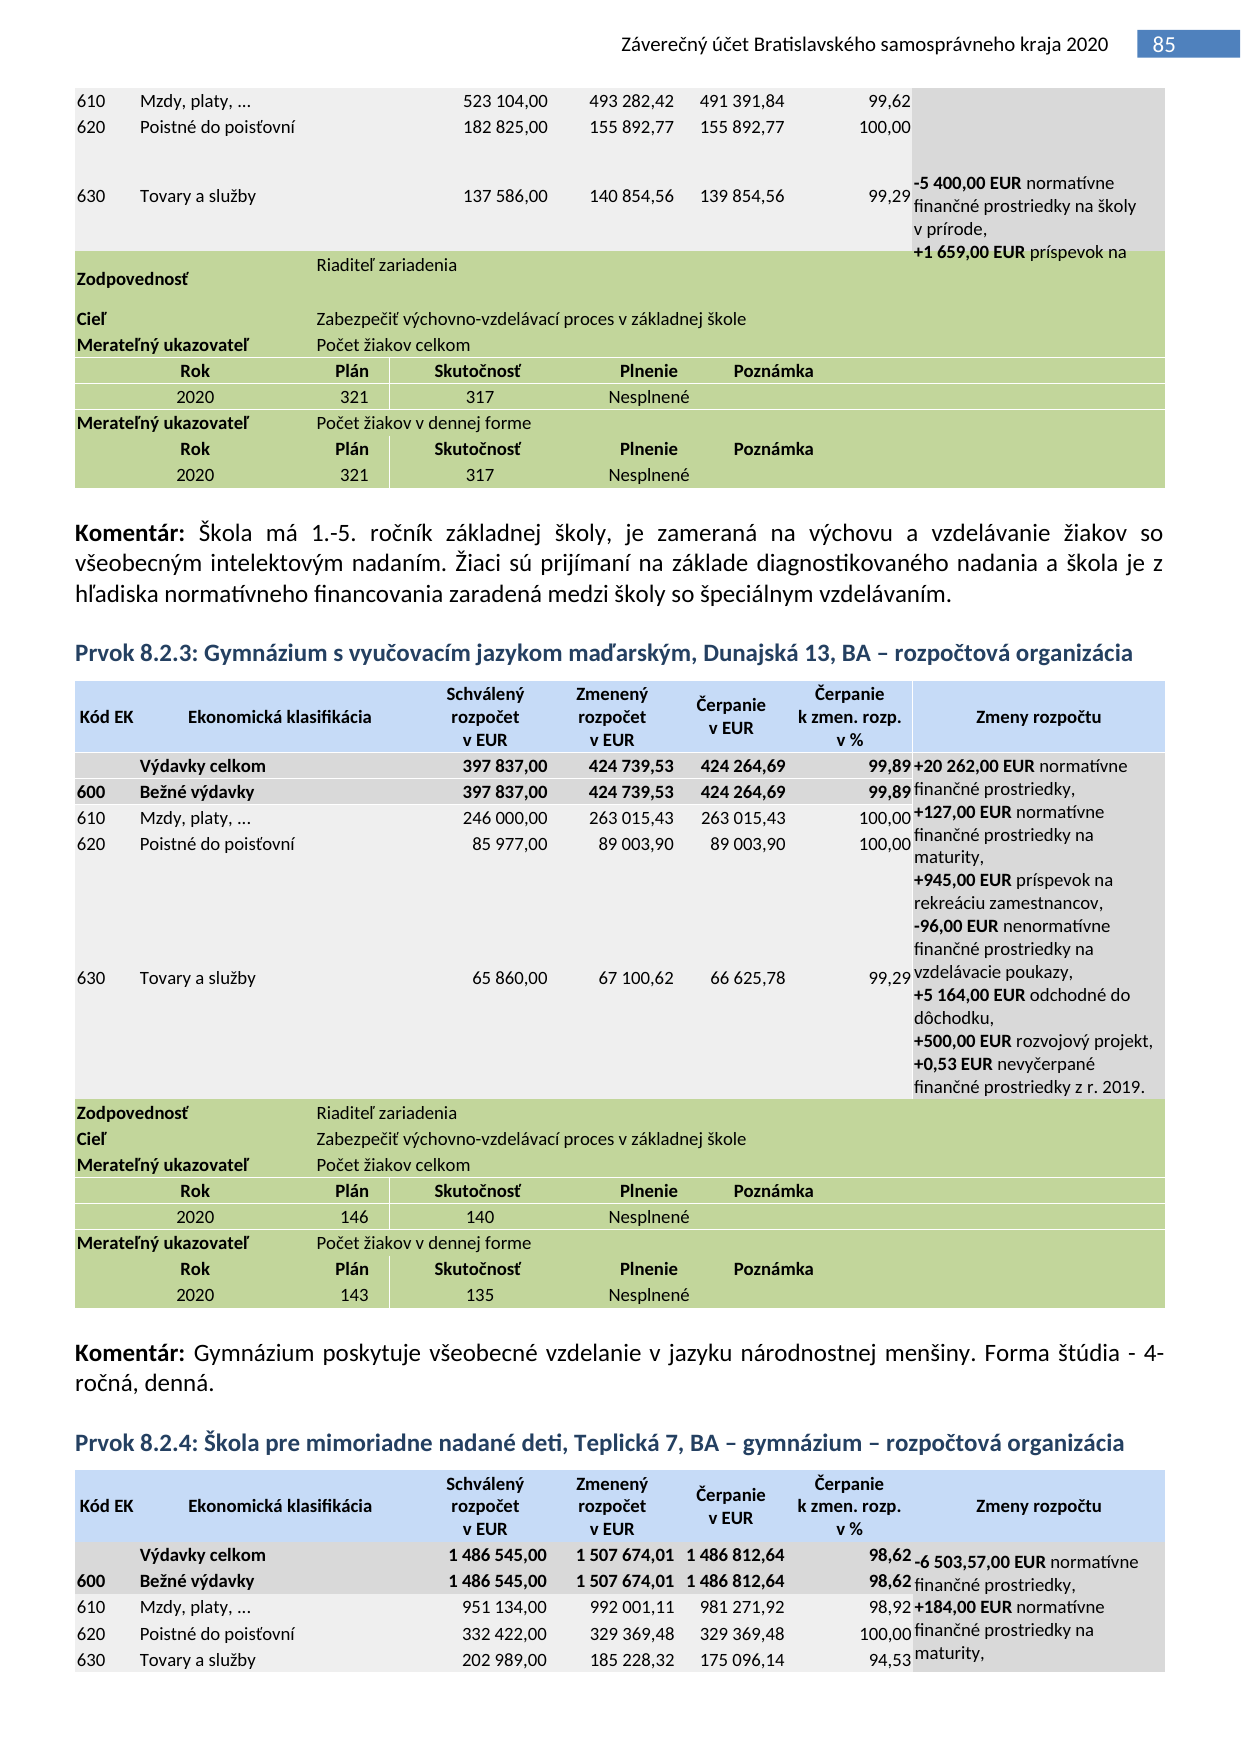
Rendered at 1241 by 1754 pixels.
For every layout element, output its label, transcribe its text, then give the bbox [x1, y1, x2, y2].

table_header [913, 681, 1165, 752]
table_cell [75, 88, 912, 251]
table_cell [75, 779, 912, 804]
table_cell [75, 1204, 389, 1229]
text Prvok 8.2.3: Gymnázium s vyučovacím jazykom maďarským, Dunajská 13, BA – rozpočtová organizácia [75, 638, 1165, 668]
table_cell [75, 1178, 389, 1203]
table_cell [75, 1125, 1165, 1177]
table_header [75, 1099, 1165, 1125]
text Prvok 8.2.4: Škola pre mimoriadne nadané deti, Teplická 7, BA – gymnázium – rozpočtová organizácia [75, 1427, 1165, 1458]
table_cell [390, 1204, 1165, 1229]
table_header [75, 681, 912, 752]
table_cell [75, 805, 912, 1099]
text Komentár: Škola má 1.-5. ročník základnej školy, je zameraná na výchovu a vzdelávanie žiakov so všeobecným intelektovým nadaním. Žiaci sú prijímaní na základe diagnostikovaného nadania a škola je z hľadiska normatívneho financovania zaradená medzi školy so špeciálnym vzdelávaním. [75, 517, 1165, 608]
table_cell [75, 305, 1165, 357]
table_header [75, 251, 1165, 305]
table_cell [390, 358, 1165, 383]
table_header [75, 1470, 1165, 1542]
text Komentár: Gymnázium poskytuje všeobecné vzdelanie v jazyku národnostnej menšiny. Forma štúdia - 4-ročná, denná. [75, 1337, 1165, 1398]
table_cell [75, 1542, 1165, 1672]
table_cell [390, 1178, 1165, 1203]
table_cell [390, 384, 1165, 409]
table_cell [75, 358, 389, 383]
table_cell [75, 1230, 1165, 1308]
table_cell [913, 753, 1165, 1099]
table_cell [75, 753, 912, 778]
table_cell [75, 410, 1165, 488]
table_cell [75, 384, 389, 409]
